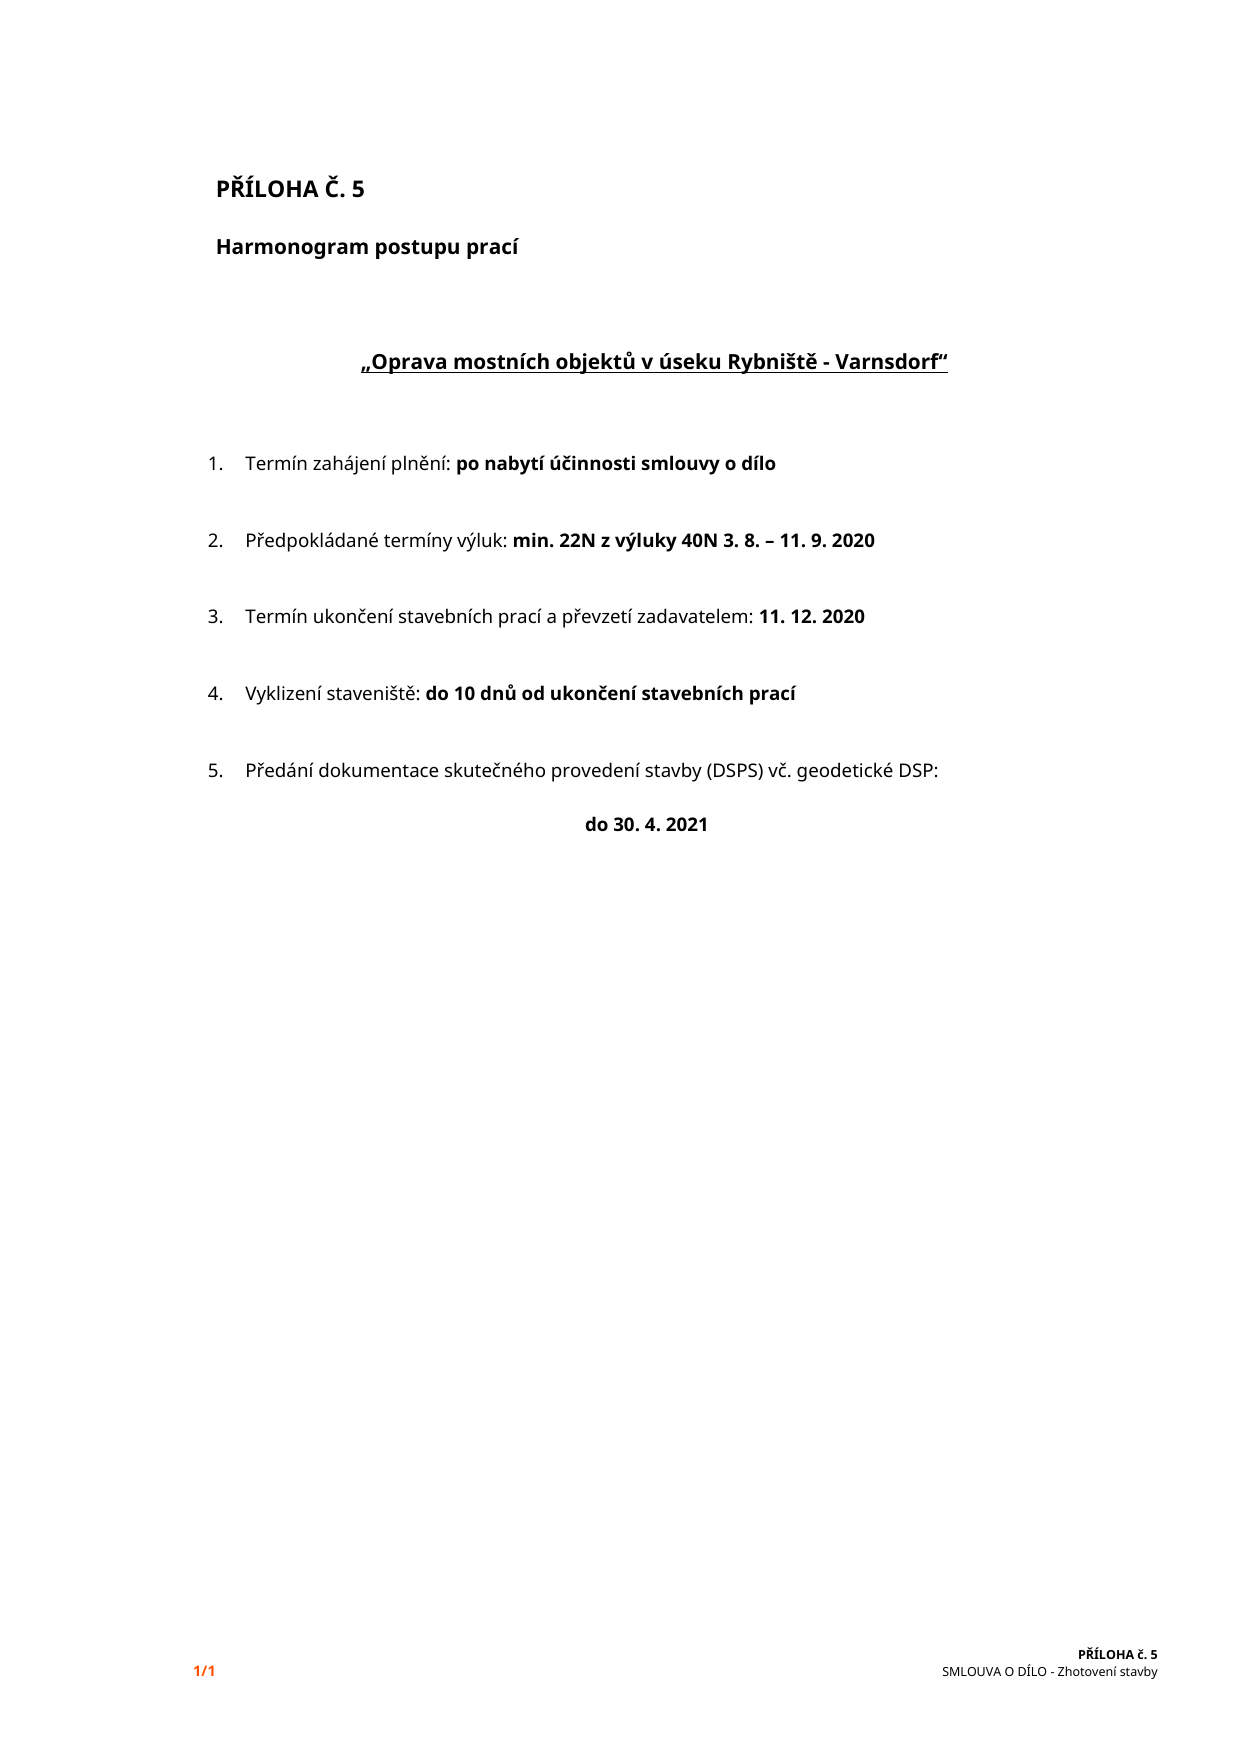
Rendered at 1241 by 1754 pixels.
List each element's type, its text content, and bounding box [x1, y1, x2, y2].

list Předpokládané termíny výluk: min. 22N z výluky 40N 3. 8. – 11. 9. 2020 [208, 527, 1093, 553]
list Vyklizení staveniště: do 10 dnů od ukončení stavebních prací [208, 680, 1093, 706]
list Předání dokumentace skutečného provedení stavby (DSPS) vč. geodetické DSP: [208, 757, 1093, 782]
text Příloha č. 5 [216, 172, 1093, 204]
list Termín ukončení stavebních prací a převzetí zadavatelem: 11. 12. 2020 [208, 604, 1093, 629]
text Harmonogram postupu prací [216, 232, 1093, 260]
list Termín zahájení plnění: po nabytí účinnosti smlouvy o dílo [208, 451, 1093, 476]
text „Oprava mostních objektů v úseku Rybniště - Varnsdorf“ [216, 347, 1093, 376]
text do 30. 4. 2021 [511, 811, 1093, 837]
